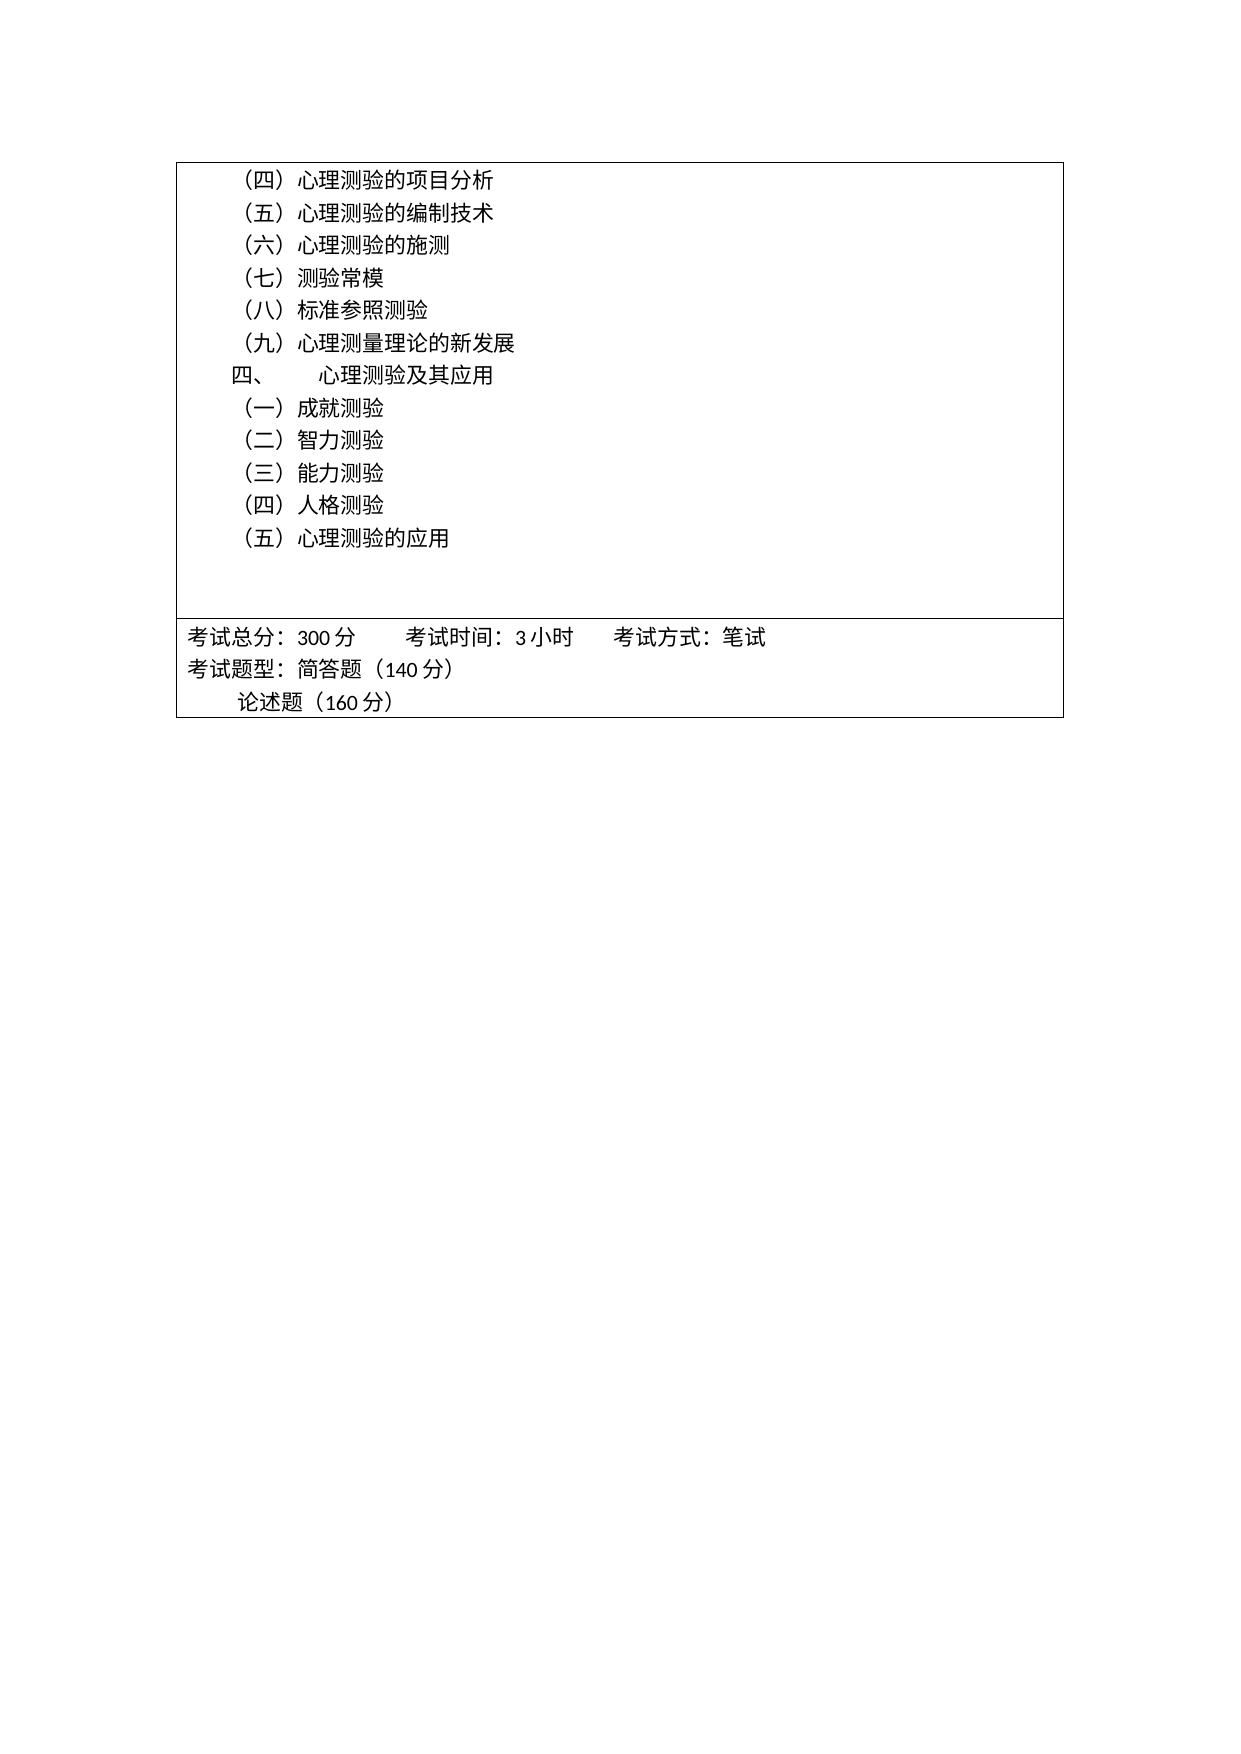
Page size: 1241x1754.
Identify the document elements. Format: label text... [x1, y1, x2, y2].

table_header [177, 163, 1063, 618]
table_cell 考试总分：300分 考试时间：3小时 考试方式：笔试 考试题型：简答题（140分） 论述题（160分） [177, 619, 1063, 717]
